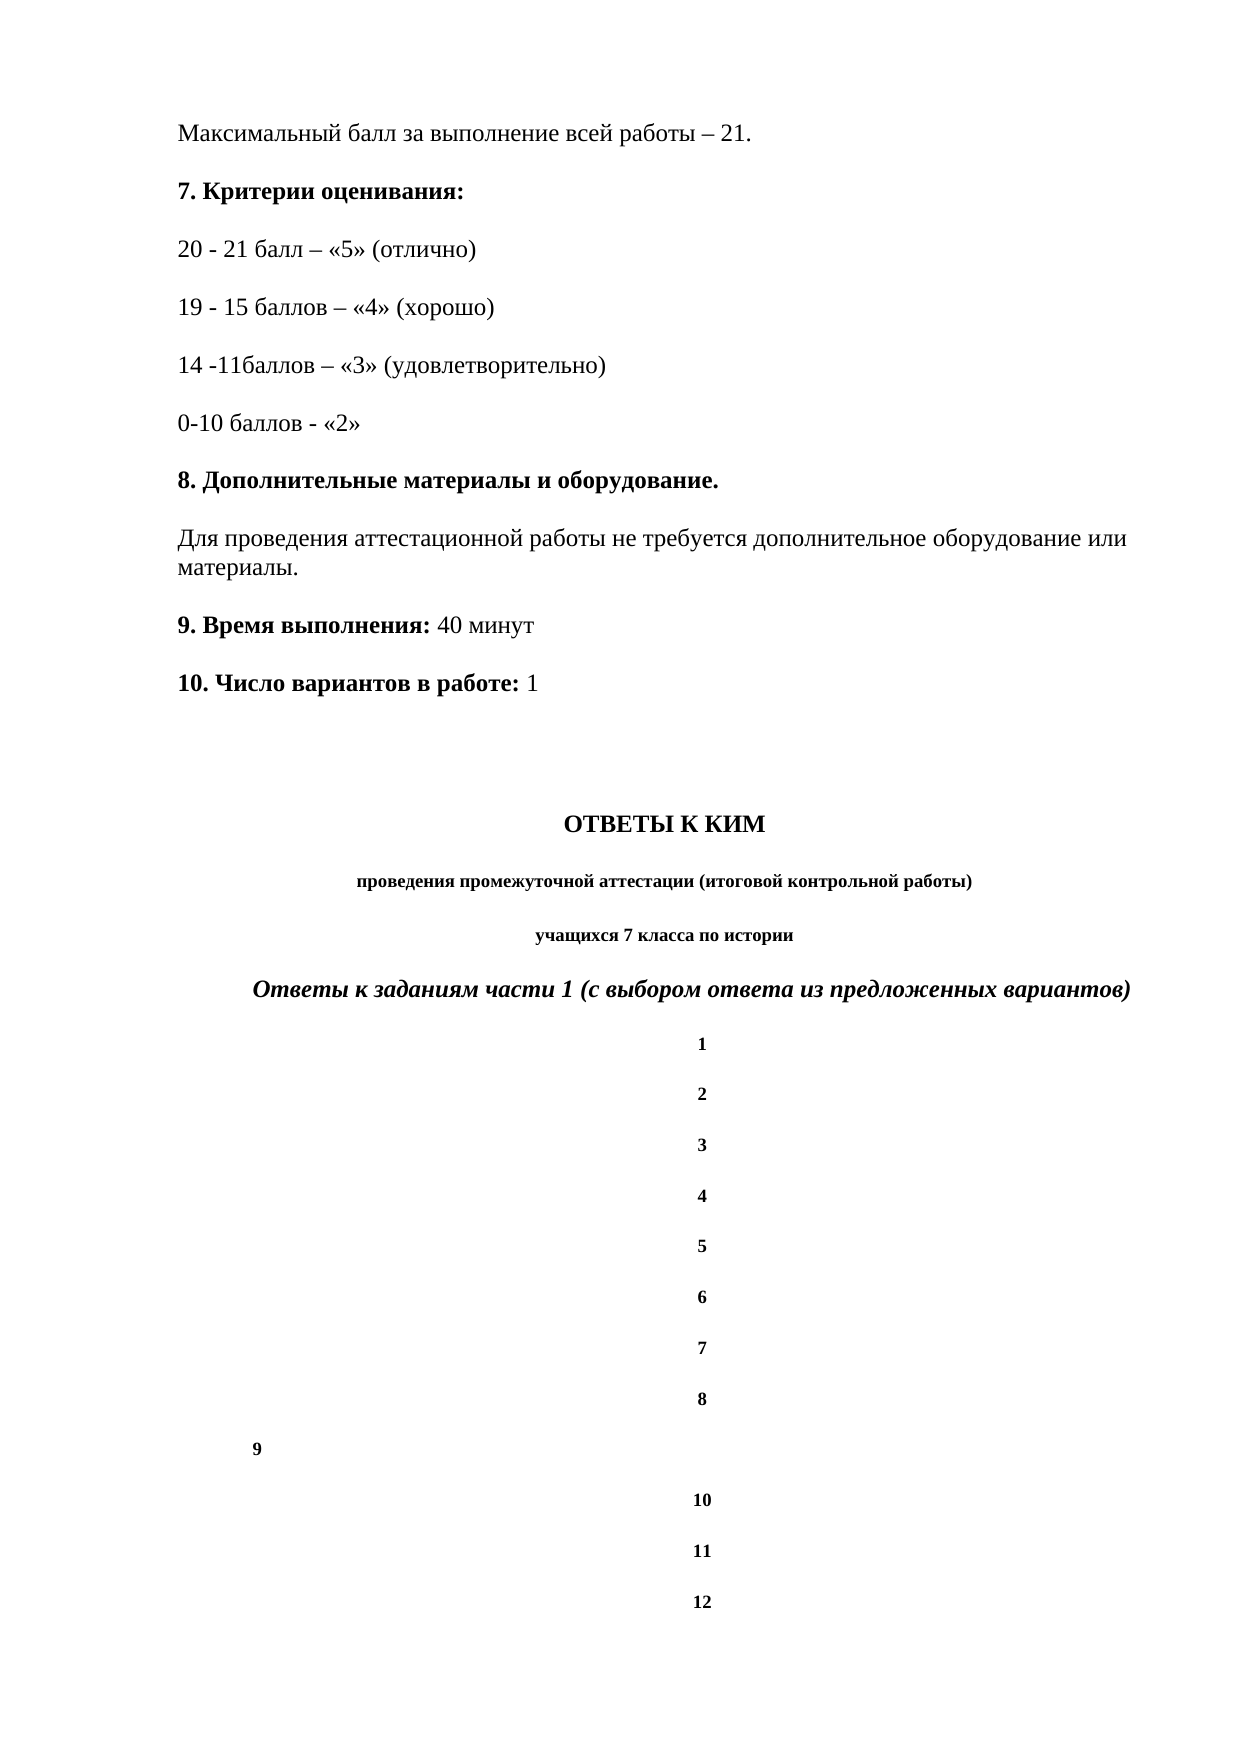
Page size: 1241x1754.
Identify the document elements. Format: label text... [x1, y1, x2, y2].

text 8. Дополнительные материалы и оборудование. [177, 466, 1152, 494]
text 7 [252, 1337, 1152, 1358]
text проведения промежуточной аттестации (итоговой контрольной работы) [177, 867, 1152, 891]
text 11 [252, 1540, 1152, 1561]
text 1 [252, 1032, 1152, 1054]
text 6 [252, 1286, 1152, 1308]
text 7. Критерии оценивания: [177, 176, 1152, 205]
text Ответы к заданиям части 1 (с выбором ответа из предложенных вариантов) [252, 974, 1152, 1003]
text 19 - 15 баллов – «4» (хорошо) [177, 292, 1152, 321]
text ОТВЕТЫ К КИМ [177, 809, 1152, 837]
text 8 [252, 1388, 1152, 1409]
text 10 [252, 1489, 1152, 1511]
text 9. Время выполнения: 40 минут [177, 610, 1152, 639]
text Максимальный балл за выполнение всей работы – 21. [177, 118, 1152, 147]
text 14 -11баллов – «3» (удовлетворительно) [177, 350, 1152, 378]
text 10. Число вариантов в работе: 1 [177, 668, 1152, 697]
text 4 [252, 1185, 1152, 1206]
text 9 [252, 1438, 1152, 1460]
text Для проведения аттестационной работы не требуется дополнительное оборудование или материалы. [177, 523, 1152, 581]
text 12 [252, 1591, 1152, 1612]
text 2 [252, 1083, 1152, 1105]
text 5 [252, 1235, 1152, 1257]
text 0-10 баллов - «2» [177, 408, 1152, 436]
text учащихся 7 класса по истории [177, 921, 1152, 945]
text 20 - 21 балл – «5» (отлично) [177, 234, 1152, 263]
text 3 [252, 1134, 1152, 1156]
